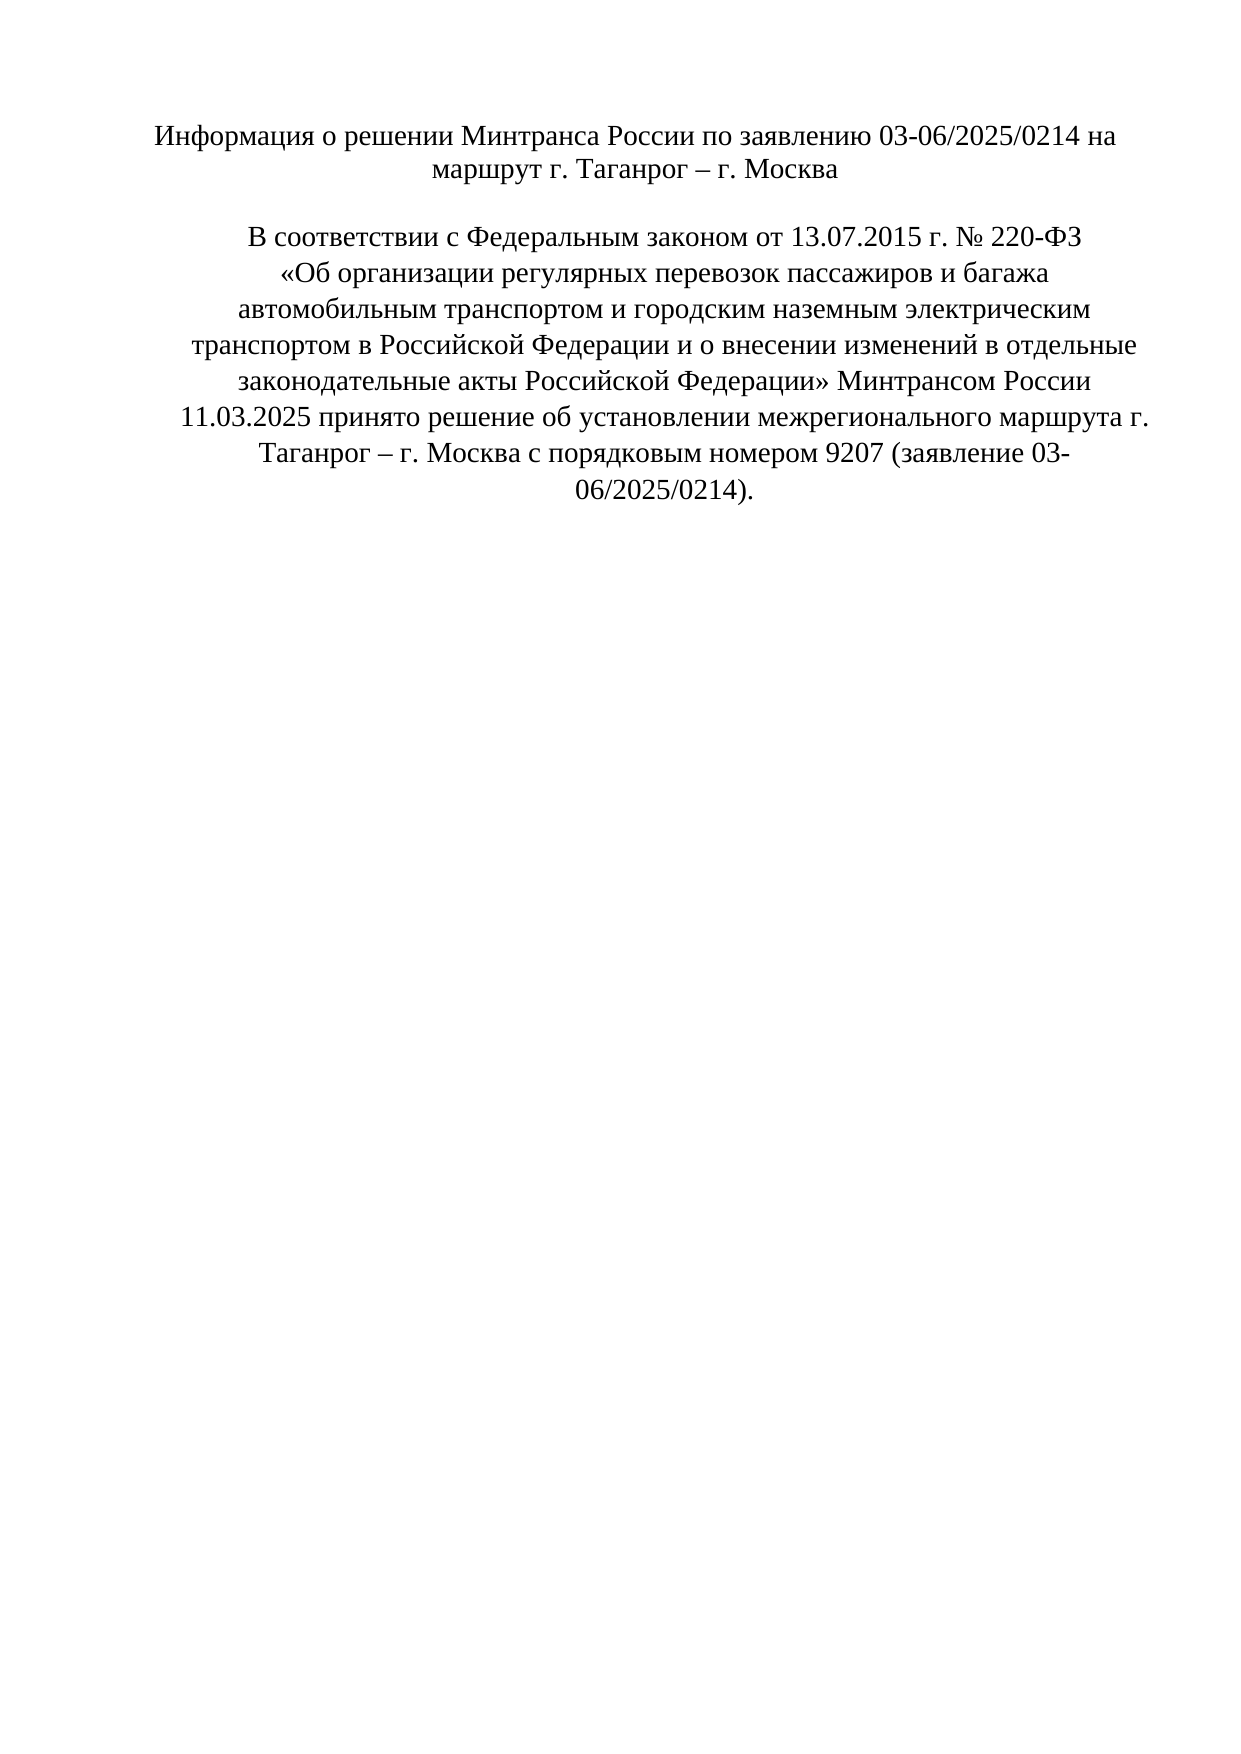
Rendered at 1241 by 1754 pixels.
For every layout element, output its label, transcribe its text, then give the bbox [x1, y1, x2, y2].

text Информация о решении Минтранса России по заявлению 03-06/2025/0214 на маршрут г. Таганрог – г. Москва [118, 118, 1152, 185]
text В соответствии с Федеральным законом от 13.07.2015 г. № 220-ФЗ «Об организации регулярных перевозок пассажиров и багажа автомобильным транспортом и городским наземным электрическим транспортом в Российской Федерации и о внесении изменений в отдельные законодательные акты Российской Федерации» Минтрансом России 11.03.2025 принято решение об установлении межрегионального маршрута г. Таганрог – г. Москва с порядковым номером 9207 (заявление 03-06/2025/0214). [177, 219, 1152, 505]
